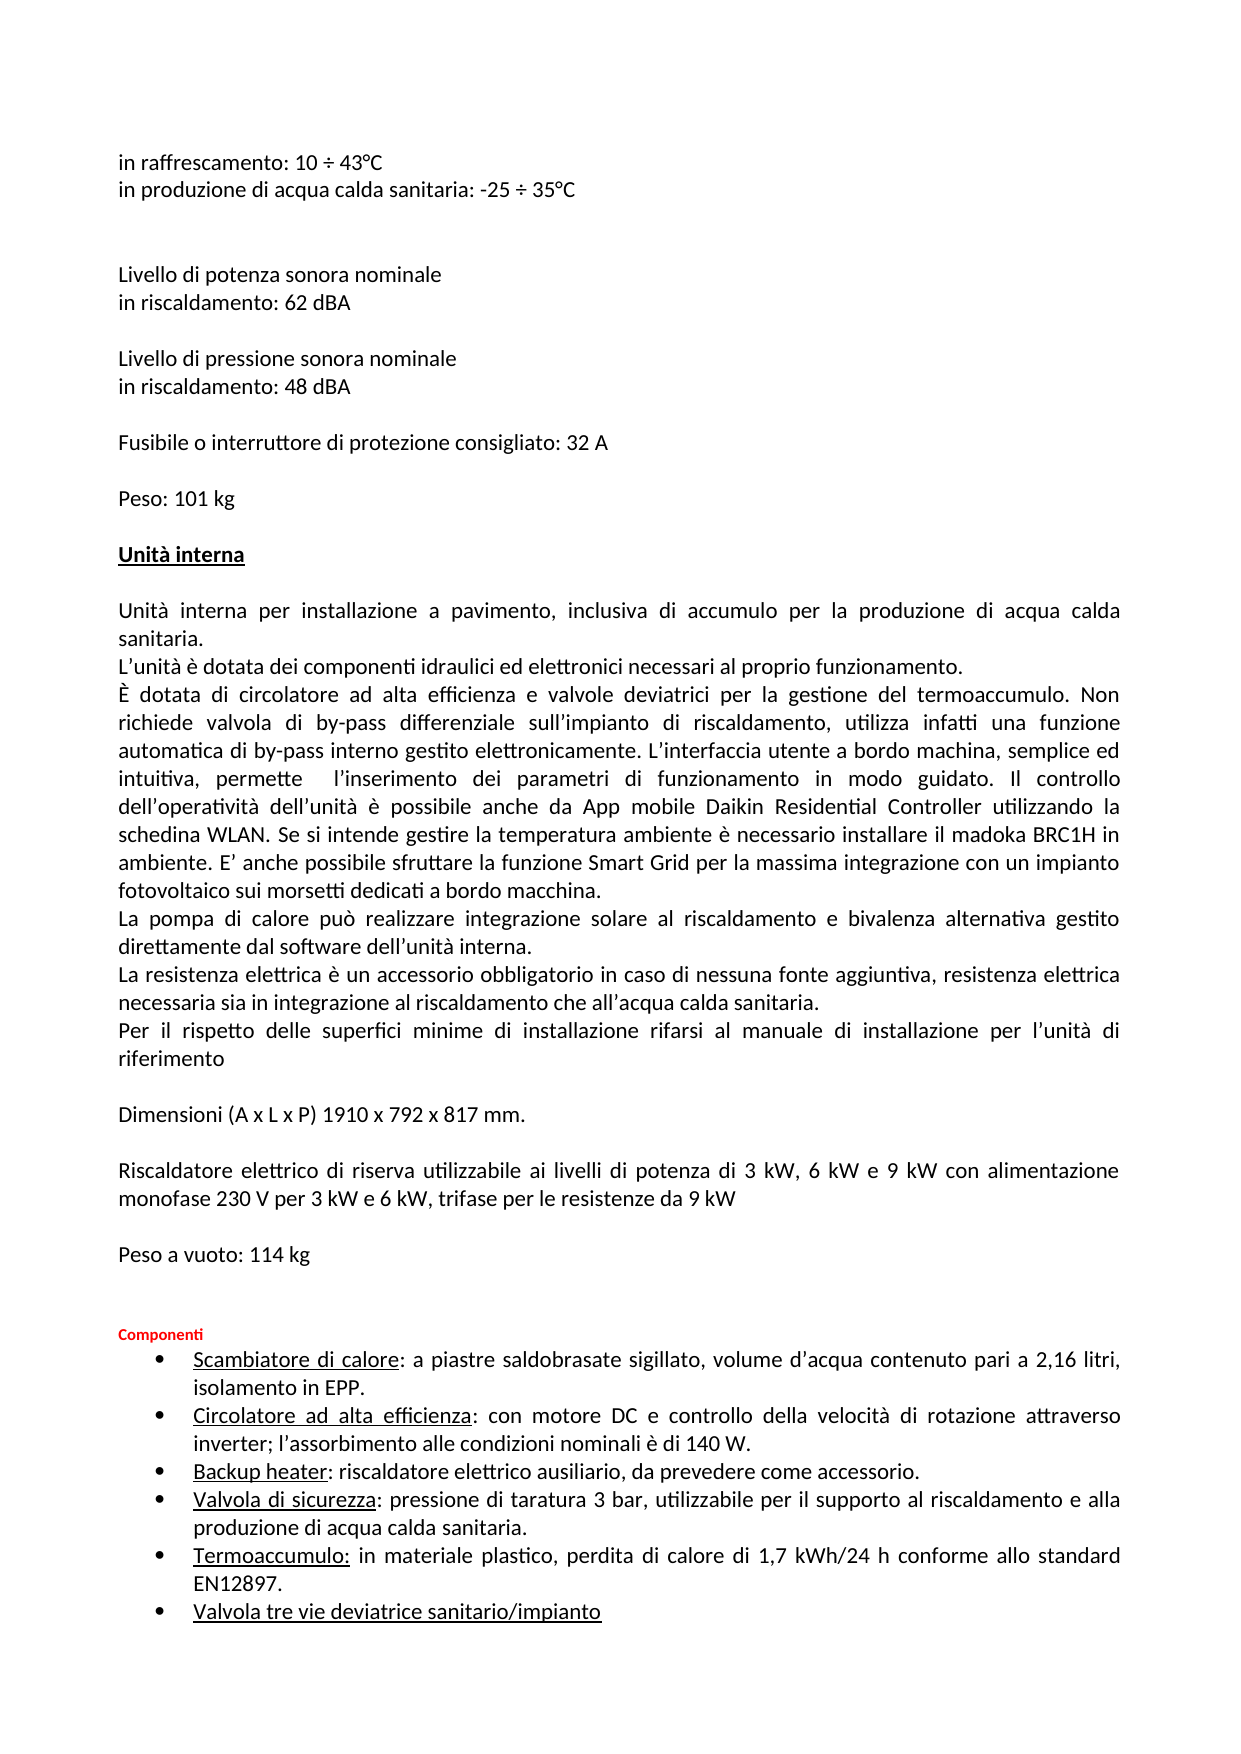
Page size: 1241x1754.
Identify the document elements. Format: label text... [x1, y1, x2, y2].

text La pompa di calore può realizzare integrazione solare al riscaldamento e bivalenza alternativa gestito direttamente dal software dell’unità interna. [118, 904, 1122, 960]
text Livello di pressione sonora nominale [118, 344, 1122, 372]
text Unità interna per installazione a pavimento, inclusiva di accumulo per la produzione di acqua calda sanitaria. [118, 596, 1122, 652]
text Peso a vuoto: 114 kg [118, 1240, 1122, 1268]
text È dotata di circolatore ad alta efficienza e valvole deviatrici per la gestione del termoaccumulo. Non richiede valvola di by-pass differenziale sull’impianto di riscaldamento, utilizza infatti una funzione automatica di by-pass interno gestito elettronicamente. L’interfaccia utente a bordo machina, semplice ed intuitiva, permette l’inserimento dei parametri di funzionamento in modo guidato. Il controllo dell’operatività dell’unità è possibile anche da App mobile Daikin Residential Controller utilizzando la schedina WLAN. Se si intende gestire la temperatura ambiente è necessario installare il madoka BRC1H in ambiente. E’ anche possibile sfruttare la funzione Smart Grid per la massima integrazione con un impianto fotovoltaico sui morsetti dedicati a bordo macchina. [118, 680, 1122, 904]
text in riscaldamento: 62 dBA [118, 288, 1122, 316]
list Scambiatore di calore: a piastre saldobrasate sigillato, volume d’acqua contenuto pari a 2,16 litri, isolamento in EPP. [156, 1345, 1122, 1401]
list Valvola tre vie deviatrice sanitario/impianto [156, 1597, 1122, 1625]
list Circolatore ad alta efficienza: con motore DC e controllo della velocità di rotazione attraverso inverter; l’assorbimento alle condizioni nominali è di 140 W. [156, 1401, 1122, 1457]
text Peso: 101 kg [118, 484, 1122, 512]
text in raffrescamento: 10 ÷ 43°C [118, 148, 1122, 176]
text Per il rispetto delle superfici minime di installazione rifarsi al manuale di installazione per l’unità di riferimento [118, 1016, 1122, 1072]
text Dimensioni (A x L x P) 1910 x 792 x 817 mm. [118, 1100, 1122, 1128]
text in riscaldamento: 48 dBA [118, 372, 1122, 400]
list Backup heater: riscaldatore elettrico ausiliario, da prevedere come accessorio. [156, 1457, 1122, 1485]
text La resistenza elettrica è un accessorio obbligatorio in caso di nessuna fonte aggiuntiva, resistenza elettrica necessaria sia in integrazione al riscaldamento che all’acqua calda sanitaria. [118, 960, 1122, 1016]
text in produzione di acqua calda sanitaria: -25 ÷ 35°C [118, 176, 1122, 204]
text Livello di potenza sonora nominale [118, 260, 1122, 288]
list Valvola di sicurezza: pressione di taratura 3 bar, utilizzabile per il supporto al riscaldamento e alla produzione di acqua calda sanitaria. [156, 1485, 1122, 1541]
text Componenti [118, 1324, 1122, 1345]
text Fusibile o interruttore di protezione consigliato: 32 A [118, 428, 1122, 456]
text Riscaldatore elettrico di riserva utilizzabile ai livelli di potenza di 3 kW, 6 kW e 9 kW con alimentazione monofase 230 V per 3 kW e 6 kW, trifase per le resistenze da 9 kW [118, 1156, 1122, 1212]
text Unità interna [118, 540, 1122, 568]
list Termoaccumulo: in materiale plastico, perdita di calore di 1,7 kWh/24 h conforme allo standard EN12897. [156, 1541, 1122, 1597]
text L’unità è dotata dei componenti idraulici ed elettronici necessari al proprio funzionamento. [118, 652, 1122, 680]
